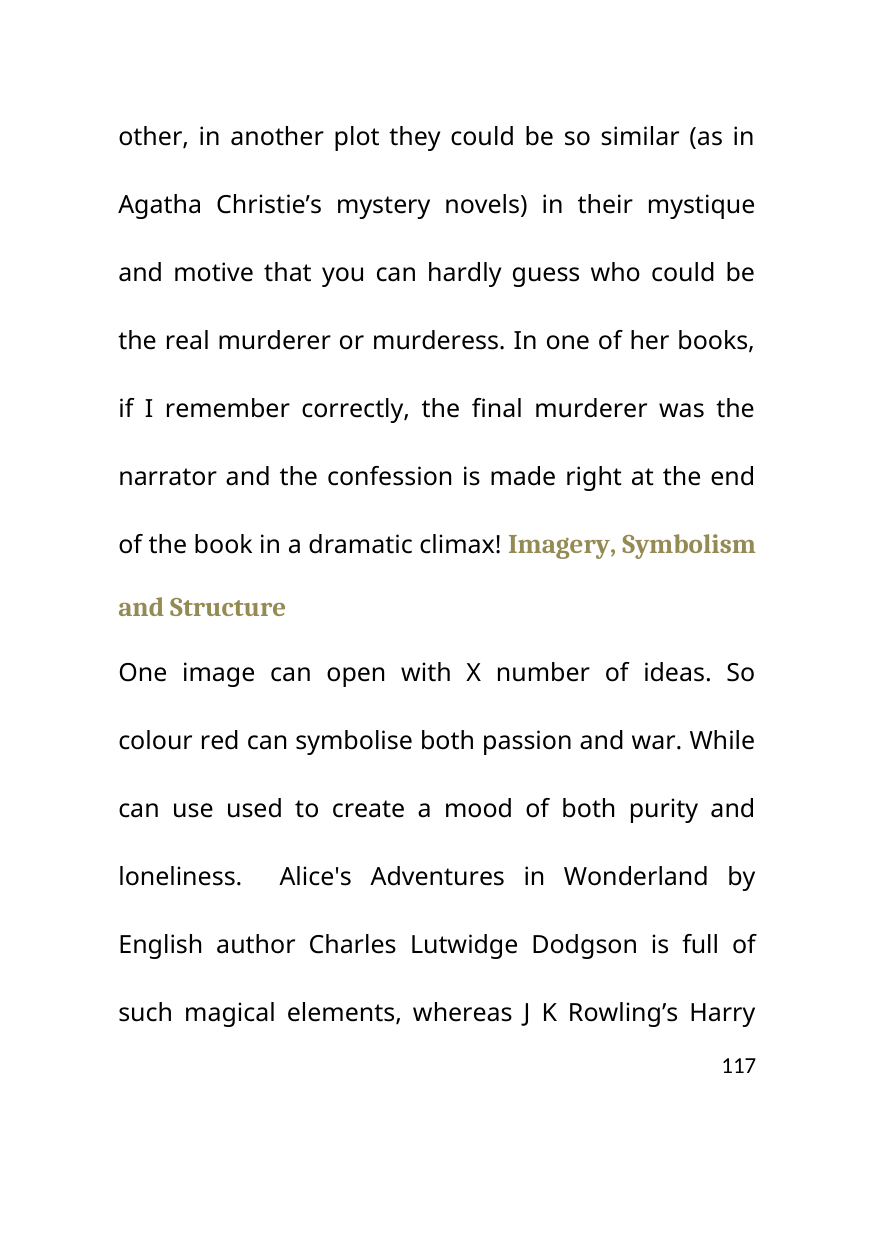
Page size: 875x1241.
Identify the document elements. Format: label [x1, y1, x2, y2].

text [118, 654, 756, 1029]
text [118, 118, 756, 623]
